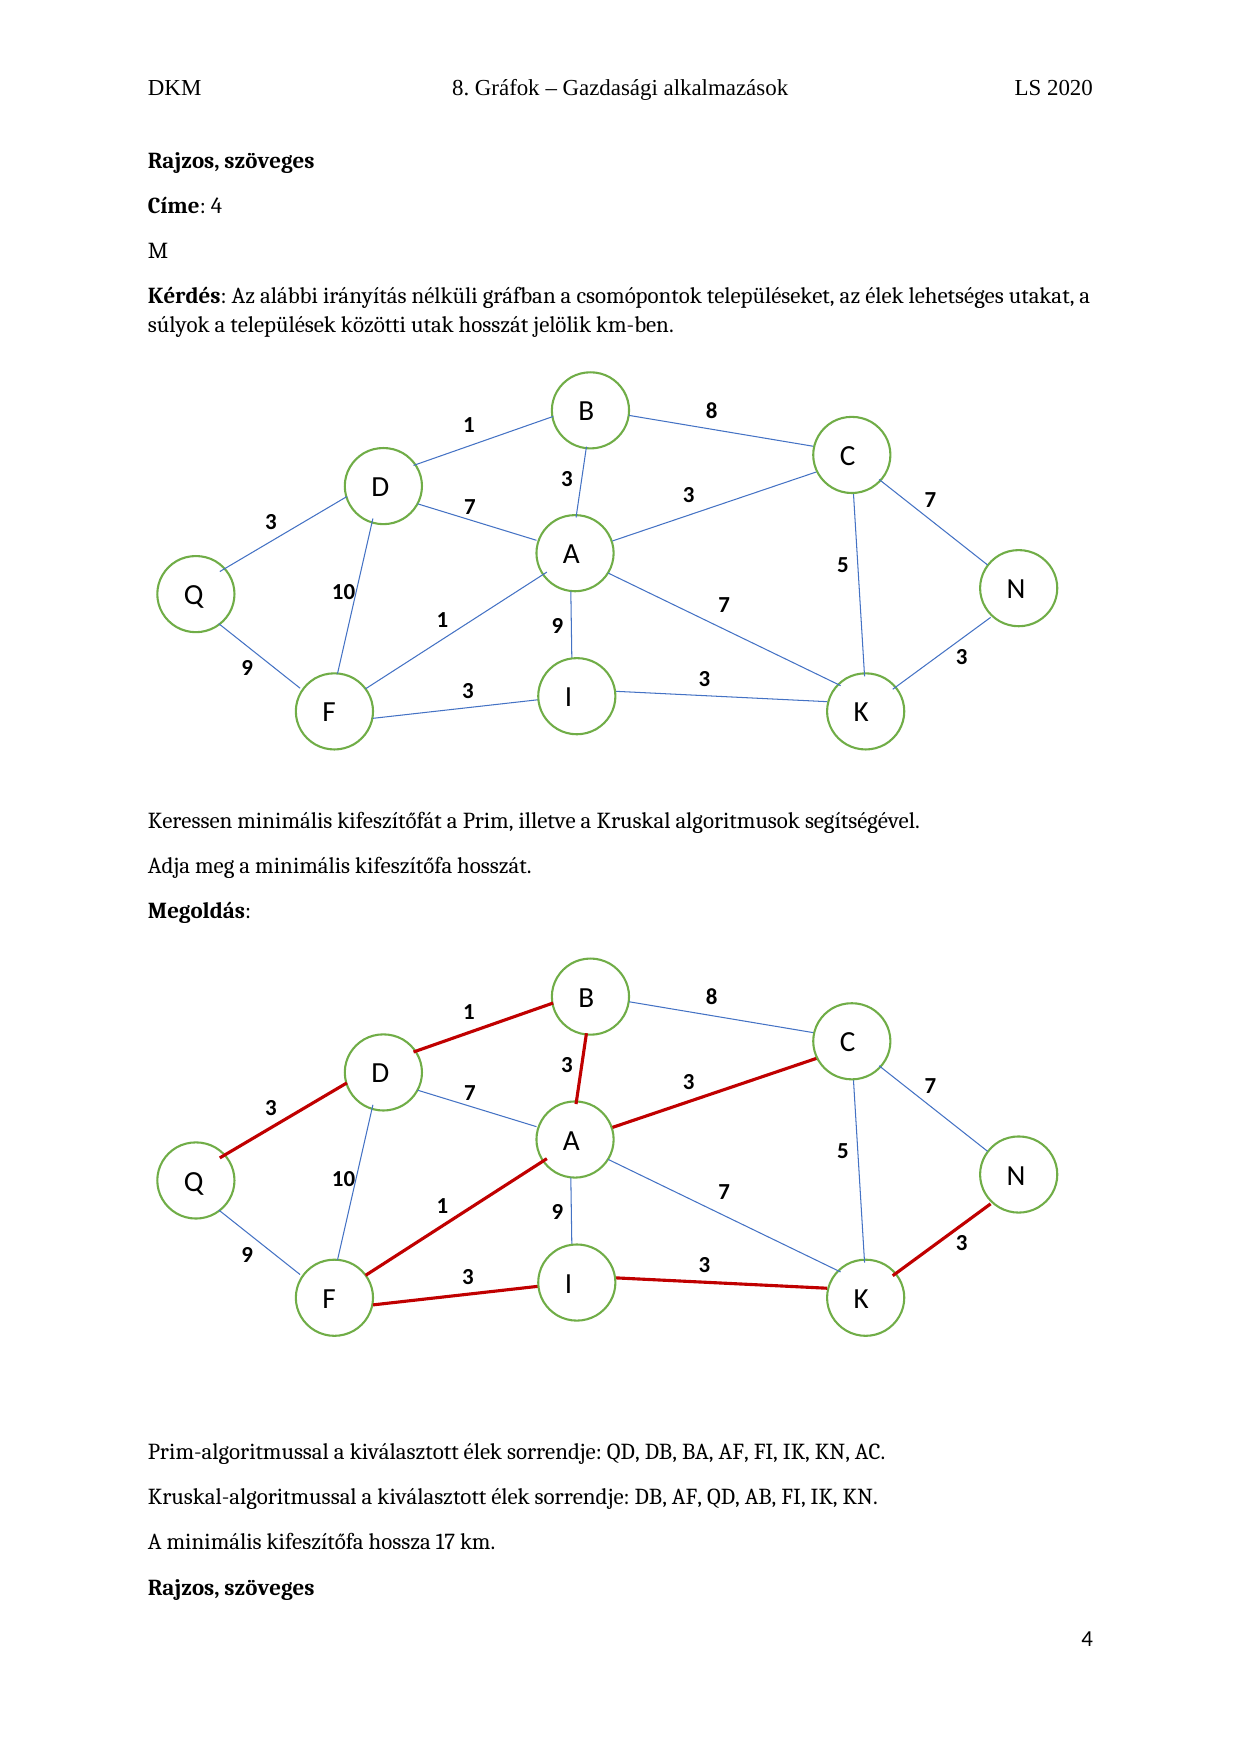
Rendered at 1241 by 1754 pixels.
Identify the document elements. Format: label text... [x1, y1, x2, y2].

text Keressen minimális kifeszítőfát a Prim, illetve a Kruskal algoritmusok segítségével. [148, 807, 1093, 834]
text M [148, 238, 1093, 264]
text Adja meg a minimális kifeszítőfa hosszát. [148, 853, 1093, 879]
text Címe: 4 [148, 193, 1093, 219]
text Rajzos, szöveges [148, 148, 1093, 174]
text A minimális kifeszítőfa hossza 17 km. [148, 1529, 1093, 1556]
text Prim-algoritmussal a kiválasztott élek sorrendje: QD, DB, BA, AF, FI, IK, KN, AC. [148, 1439, 1093, 1465]
text Kérdés: Az alábbi irányítás nélküli gráfban a csomópontok településeket, az élek lehetséges utakat, a súlyok a települések közötti utak hosszát jelölik km-ben. [148, 283, 1093, 338]
text Megoldás: [148, 898, 1093, 924]
text Rajzos, szöveges [148, 1574, 1093, 1601]
text Kruskal-algoritmussal a kiválasztott élek sorrendje: DB, AF, QD, AB, FI, IK, KN. [148, 1484, 1093, 1510]
